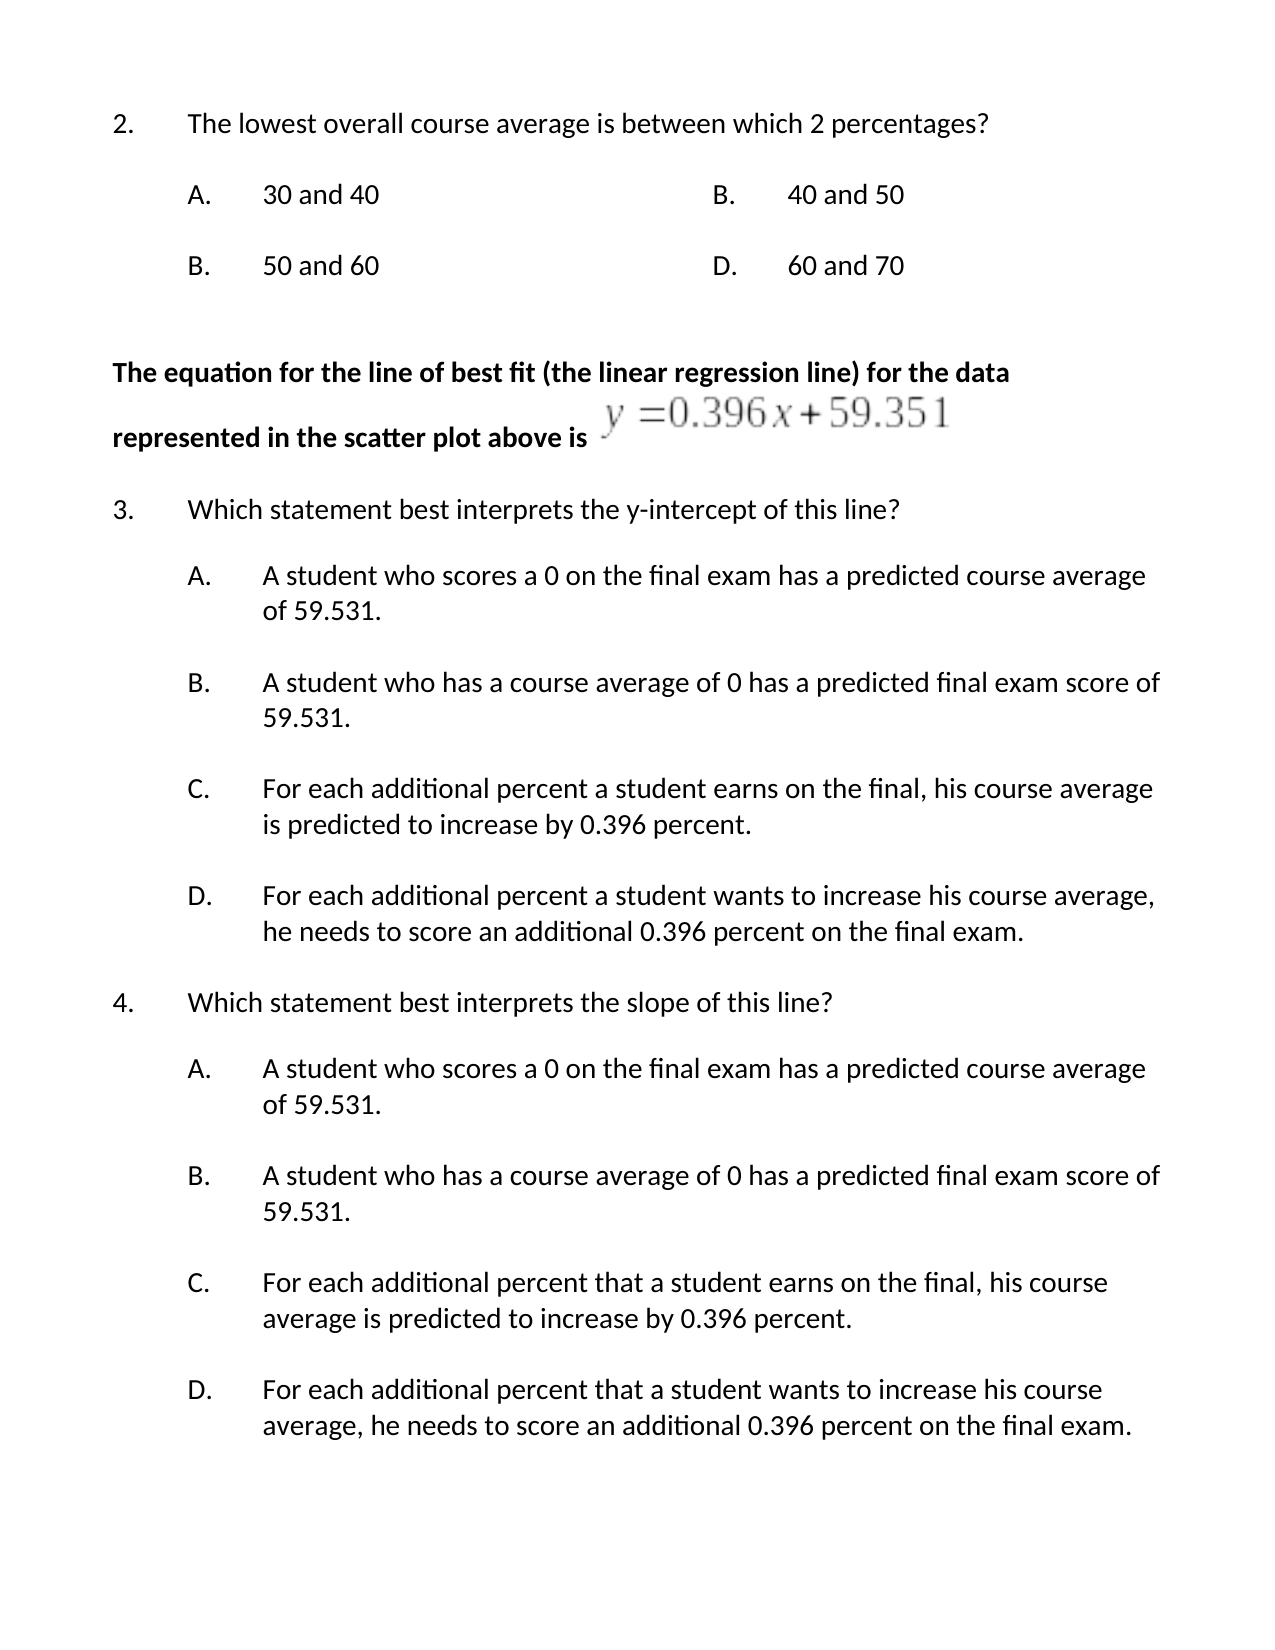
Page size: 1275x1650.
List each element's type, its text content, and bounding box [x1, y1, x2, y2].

text B. A student who has a course average of 0 has a predicted final exam score of 59.531. [112, 1157, 1162, 1229]
text D. For each additional percent that a student wants to increase his course average, he needs to score an additional 0.396 percent on the final exam. [112, 1371, 1162, 1442]
text A. A student who scores a 0 on the final exam has a predicted course average of 59.531. [112, 1051, 1162, 1122]
text A. 30 and 40 B. 40 and 50 [112, 176, 1162, 212]
text A. A student who scores a 0 on the final exam has a predicted course average of 59.531. [112, 557, 1162, 628]
text D. For each additional percent a student wants to increase his course average, he needs to score an additional 0.396 percent on the final exam. [112, 877, 1162, 949]
text 2. The lowest overall course average is between which 2 percentages? [112, 105, 1162, 141]
text C. For each additional percent that a student earns on the final, his course average is predicted to increase by 0.396 percent. [112, 1264, 1162, 1336]
text 3. Which statement best interprets the y-intercept of this line? [112, 491, 1162, 526]
text 4. Which statement best interprets the slope of this line? [112, 984, 1162, 1020]
text B. A student who has a course average of 0 has a predicted final exam score of 59.531. [112, 664, 1162, 735]
text The equation for the line of best fit (the linear regression line) for the data represented in the scatter plot above is [112, 354, 1162, 455]
text C. For each additional percent a student earns on the final, his course average is predicted to increase by 0.396 percent. [112, 771, 1162, 842]
text B. 50 and 60 D. 60 and 70 [112, 247, 1162, 283]
